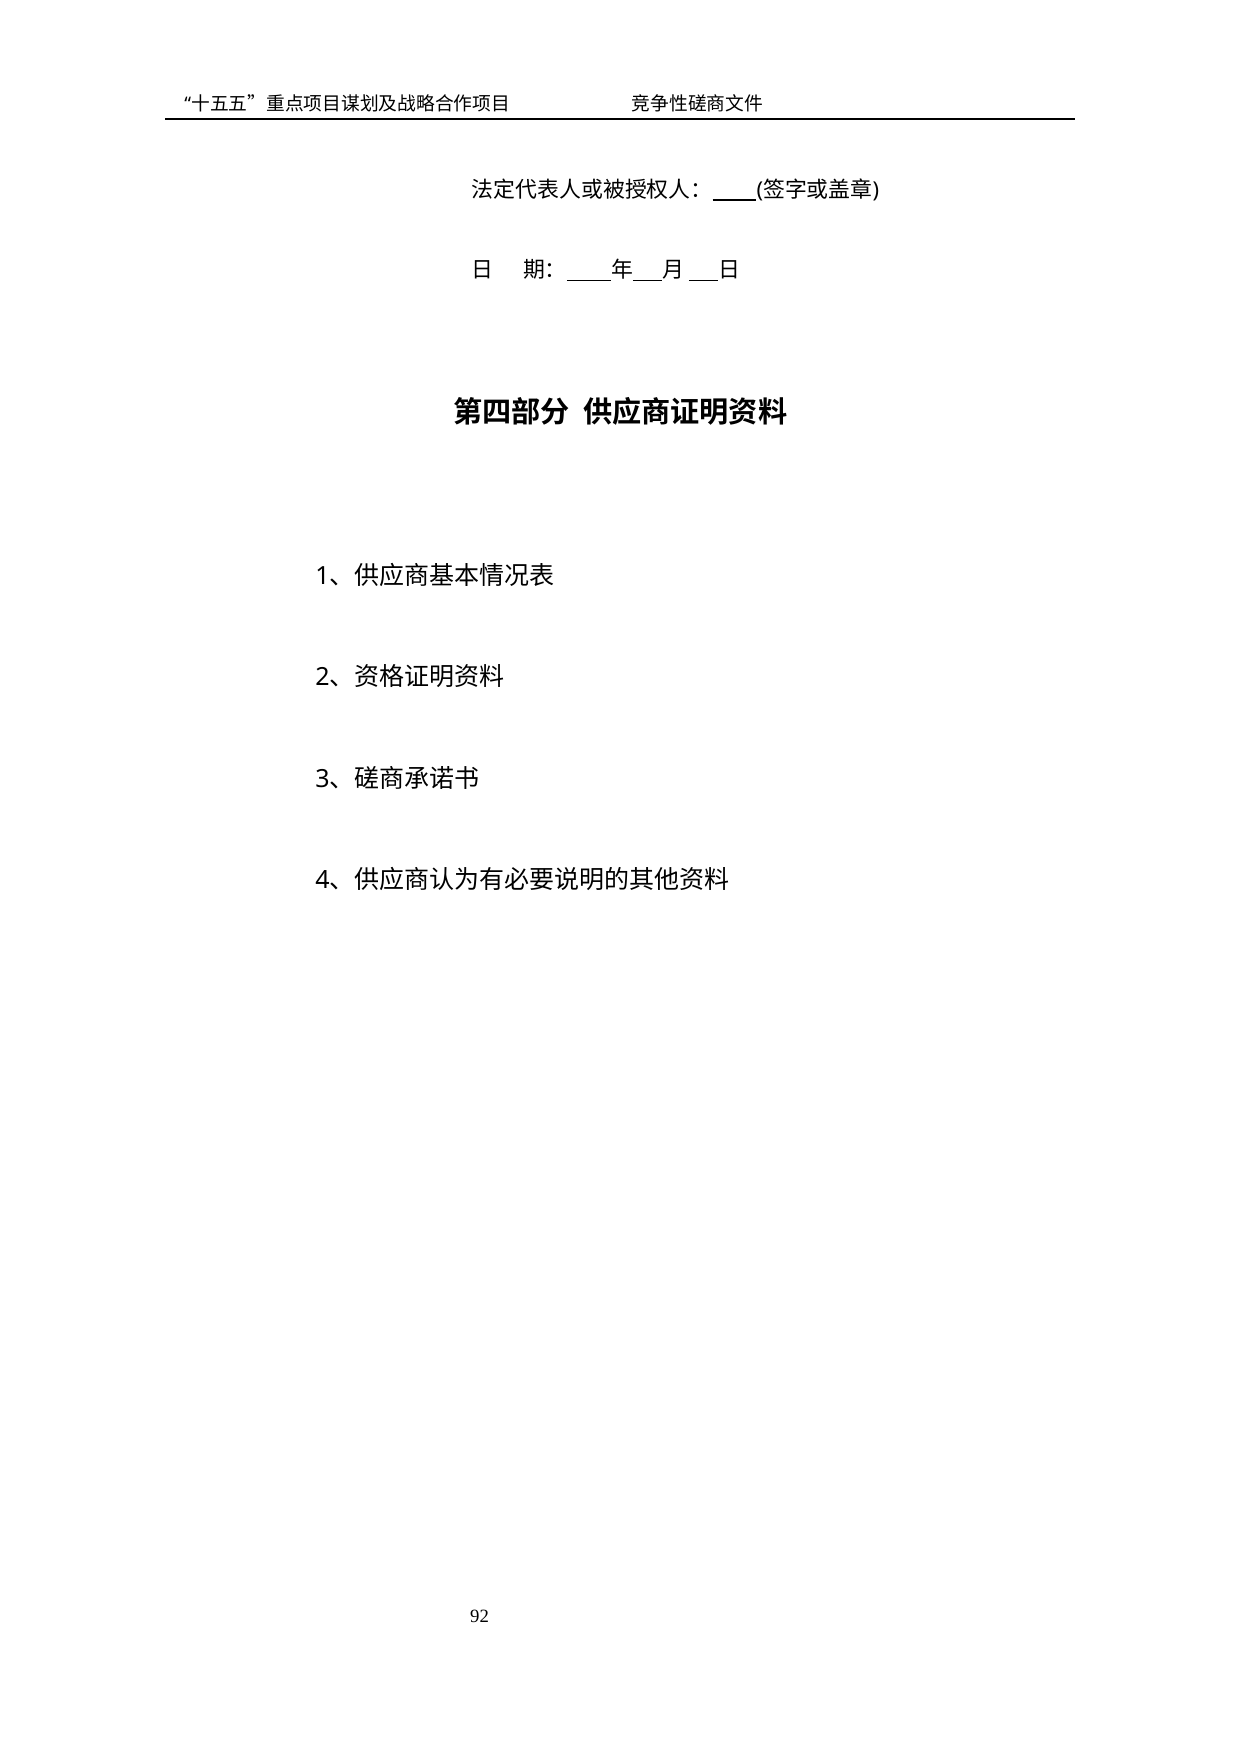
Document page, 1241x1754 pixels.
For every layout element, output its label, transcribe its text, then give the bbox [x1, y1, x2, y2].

text 1、供应商基本情况表 [315, 541, 1075, 606]
text 第四部分 供应商证明资料 [165, 377, 1075, 442]
text 4、供应商认为有必要说明的其他资料 [315, 845, 1075, 910]
text 日 期： 年 月 日 [165, 252, 1075, 284]
text 3、磋商承诺书 [315, 744, 1075, 809]
text 法定代表人或被授权人： (签字或盖章) [165, 172, 1075, 204]
text 2、资格证明资料 [315, 642, 1075, 707]
